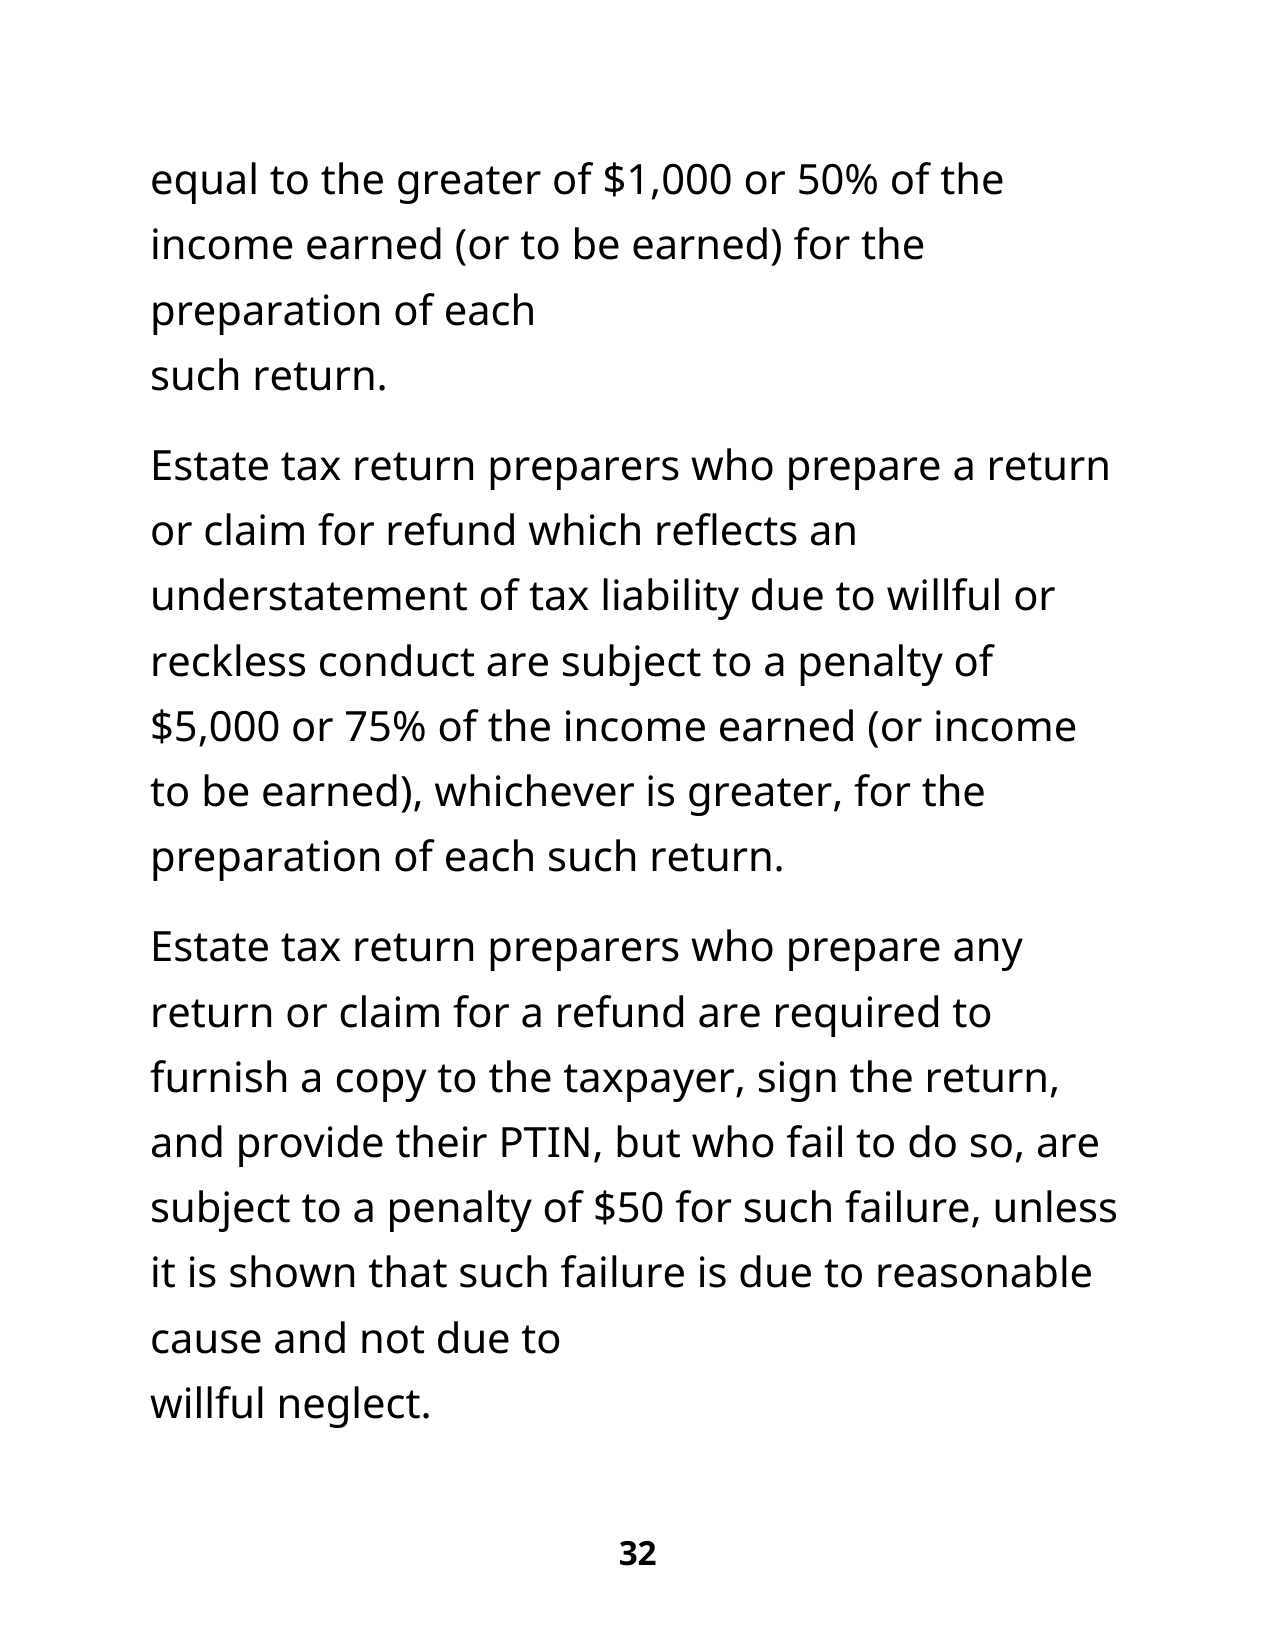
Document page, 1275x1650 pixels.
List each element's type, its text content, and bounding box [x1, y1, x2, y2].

text Estate tax return preparers who prepare any return or claim for a refund are required to furnish a copy to the taxpayer, sign the return, and provide their PTIN, but who fail to do so, are subject to a penalty of $50 for such failure, unless it is shown that such failure is due to reasonable cause and not due to willful neglect. [150, 917, 1125, 1431]
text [150, 150, 1125, 402]
text Estate tax return preparers who prepare a return or claim for refund which reflects an understatement of tax liability due to willful or reckless conduct are subject to a penalty of $5,000 or 75% of the income earned (or income to be earned), whichever is greater, for the preparation of each such return. [150, 436, 1125, 884]
